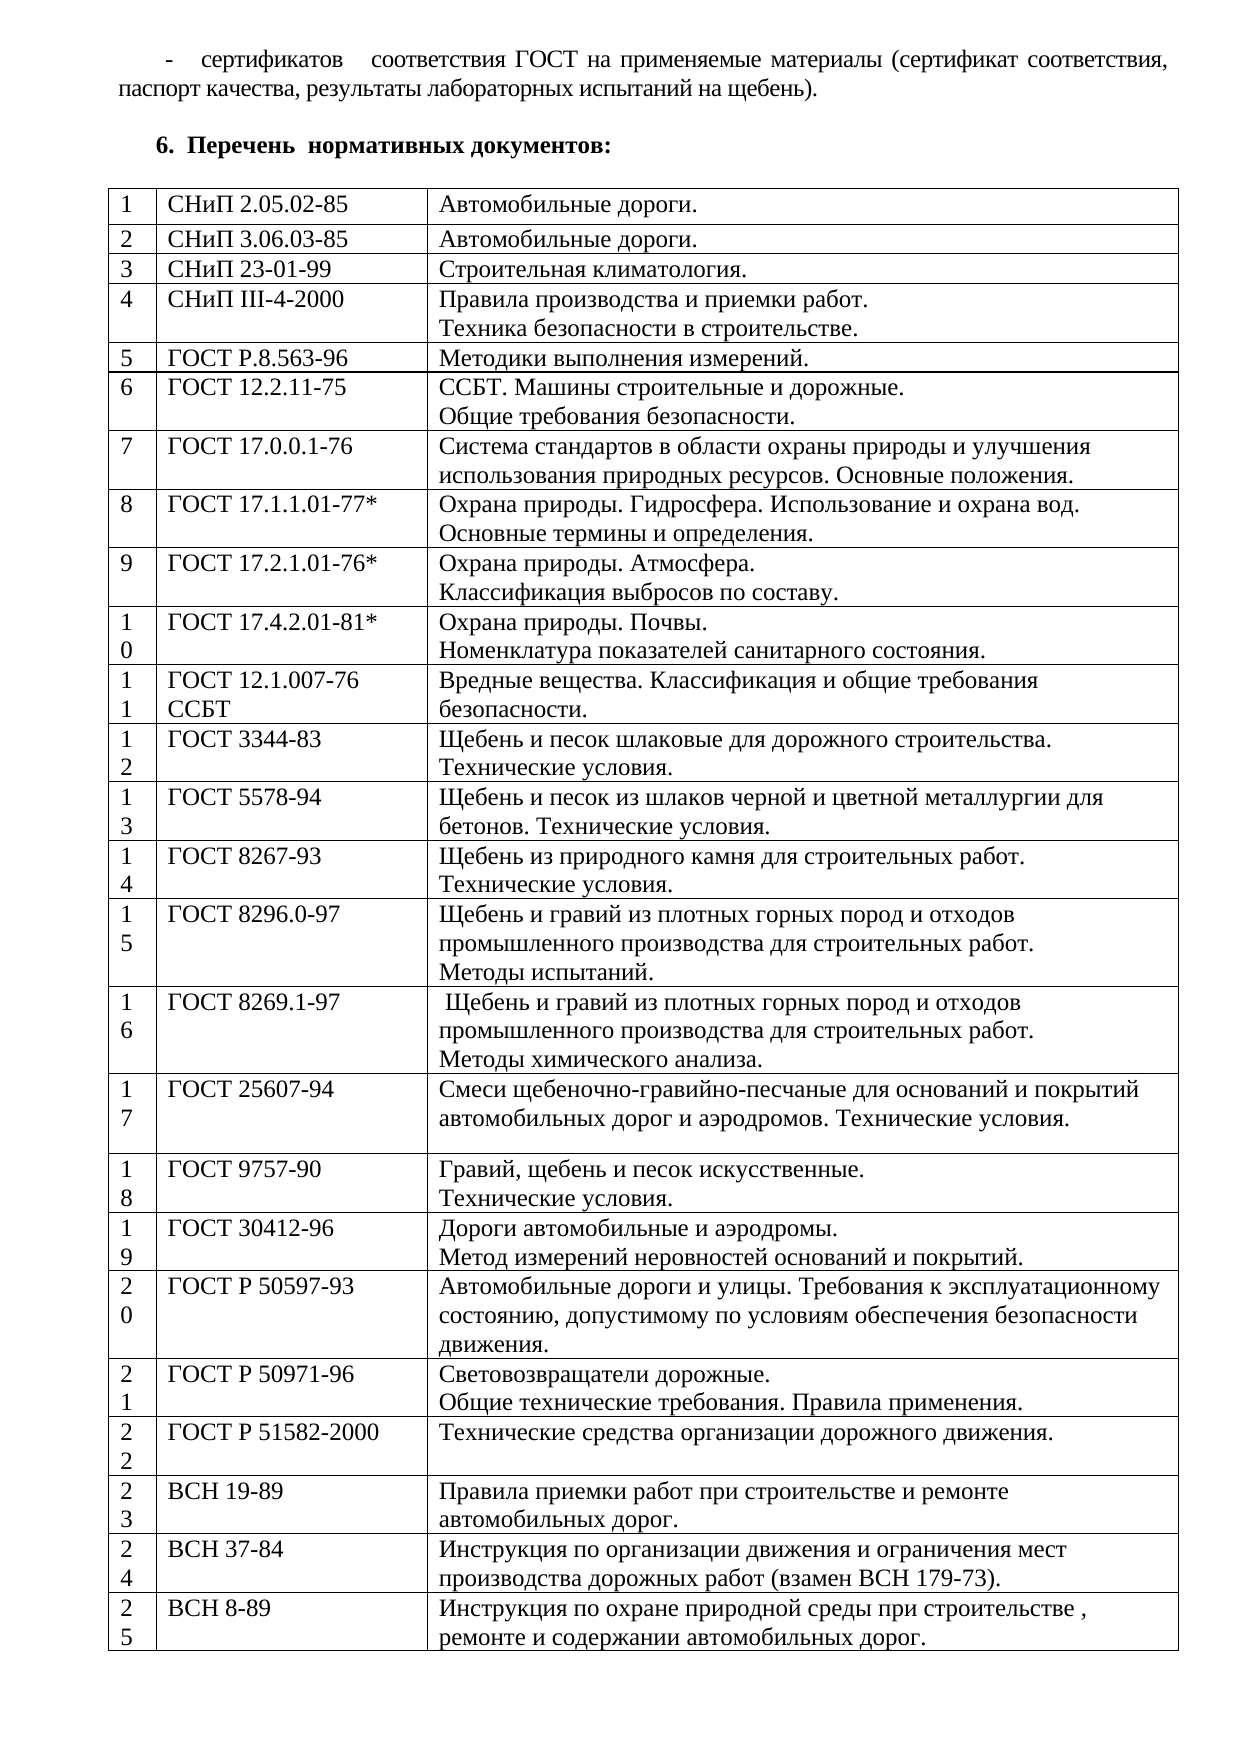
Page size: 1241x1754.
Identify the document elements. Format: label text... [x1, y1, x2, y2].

table_cell Технические средства организации дорожного движения. [428, 1417, 1178, 1475]
table_header 1 [109, 189, 156, 223]
table_cell 2 [109, 225, 156, 253]
table_cell 21 [109, 1359, 156, 1416]
table_cell ГОСТ Р.8.563-96 [157, 343, 427, 371]
table_cell Правила приемки работ при строительстве и ремонте автомобильных дорог. [428, 1476, 1178, 1533]
text - сертификатов соответствия ГОСТ на применяемые материалы (сертификат соответствия, паспорт качества, результаты лабораторных испытаний на щебень). [118, 44, 1169, 102]
table_cell Вредные вещества. Классификация и общие требования безопасности. [428, 665, 1178, 723]
table_cell 7 [109, 431, 156, 488]
table_cell ГОСТ 17.4.2.01-81* [157, 607, 427, 664]
table_cell Гравий, щебень и песок искусственные. Технические условия. [428, 1154, 1178, 1212]
table_cell 24 [109, 1534, 156, 1592]
table_cell ГОСТ 8267-93 [157, 841, 427, 898]
table_cell ГОСТ 8296.0-97 [157, 899, 427, 986]
table_cell ССБТ. Машины строительные и дорожные. Общие требования безопасности. [428, 373, 1178, 430]
table_cell 18 [109, 1154, 156, 1212]
table_cell 22 [109, 1417, 156, 1475]
table_cell ГОСТ 30412-96 [157, 1213, 427, 1270]
table_cell Охрана природы. Атмосфера. Классификация выбросов по составу. [428, 548, 1178, 606]
table_cell 3 [109, 254, 156, 283]
table_cell Инструкция по охране природной среды при строительстве , ремонте и содержании автомобильных дорог. [428, 1593, 1178, 1650]
table_cell ГОСТ Р 50597-93 [157, 1271, 427, 1358]
table_cell 20 [109, 1271, 156, 1358]
table_cell 19 [109, 1213, 156, 1270]
table_cell Световозвращатели дорожные. Общие технические требования. Правила применения. [428, 1359, 1178, 1416]
table_cell Смеси щебеночно-гравийно-песчаные для оснований и покрытий автомобильных дорог и аэродромов. Технические условия. [428, 1074, 1178, 1153]
table_cell ГОСТ 9757-90 [157, 1154, 427, 1212]
table_cell 23 [109, 1476, 156, 1533]
table_cell 4 [109, 284, 156, 342]
table_cell ГОСТ 5578-94 [157, 782, 427, 840]
table_cell ГОСТ 8269.1-97 [157, 987, 427, 1073]
table_cell Автомобильные дороги и улицы. Требования к эксплуатационному состоянию, допустимому по условиям обеспечения безопасности движения. [428, 1271, 1178, 1358]
table_cell Инструкция по организации движения и ограничения мест производства дорожных работ (взамен ВСН 179-73). [428, 1534, 1178, 1592]
table_cell ВСН 37-84 [157, 1534, 427, 1592]
table_cell Щебень и гравий из плотных горных пород и отходов промышленного производства для строительных работ. Методы испытаний. [428, 899, 1178, 986]
table_cell ГОСТ Р 50971-96 [157, 1359, 427, 1416]
table_cell 9 [109, 548, 156, 606]
table_cell Охрана природы. Почвы. Номенклатура показателей санитарного состояния. [428, 607, 1178, 664]
table_cell 16 [109, 987, 156, 1073]
table_cell ГОСТ 3344-83 [157, 724, 427, 781]
table_cell Дороги автомобильные и аэродромы. Метод измерений неровностей оснований и покрытий. [428, 1213, 1178, 1270]
table_cell Строительная климатология. [428, 254, 1178, 283]
table_cell ВСН 8-89 [157, 1593, 427, 1650]
table_cell 25 [109, 1593, 156, 1650]
table_cell Автомобильные дороги. [428, 225, 1178, 253]
table_cell Щебень и гравий из плотных горных пород и отходов промышленного производства для строительных работ. Методы химического анализа. [428, 987, 1178, 1073]
text 6. Перечень нормативных документов: [118, 131, 1169, 159]
table_cell Щебень и песок шлаковые для дорожного строительства. Технические условия. [428, 724, 1178, 781]
table_header Автомобильные дороги. [428, 189, 1178, 223]
table_cell ГОСТ 12.2.11-75 [157, 373, 427, 430]
table_cell 6 [109, 373, 156, 430]
table_cell Охрана природы. Гидросфера. Использование и охрана вод. Основные термины и определения. [428, 490, 1178, 547]
table_cell ГОСТ 17.1.1.01-77* [157, 490, 427, 547]
table_cell 13 [109, 782, 156, 840]
table_cell ГОСТ 12.1.007-76 ССБТ [157, 665, 427, 723]
table_cell СНиП III-4-2000 [157, 284, 427, 342]
table_cell Правила производства и приемки работ. Техника безопасности в строительстве. [428, 284, 1178, 342]
table_cell 14 [109, 841, 156, 898]
table_cell 12 [109, 724, 156, 781]
table_cell ГОСТ Р 51582-2000 [157, 1417, 427, 1475]
table_cell ГОСТ 17.0.0.1-76 [157, 431, 427, 488]
table_cell 11 [109, 665, 156, 723]
table_cell СНиП 23-01-99 [157, 254, 427, 283]
table_header СНиП 2.05.02-85 [157, 189, 427, 223]
table_cell 10 [109, 607, 156, 664]
table_cell ГОСТ 25607-94 [157, 1074, 427, 1153]
table_cell Щебень и песок из шлаков черной и цветной металлургии для бетонов. Технические условия. [428, 782, 1178, 840]
table_cell 5 [109, 343, 156, 371]
table_cell Система стандартов в области охраны природы и улучшения использования природных ресурсов. Основные положения. [428, 431, 1178, 488]
table_cell СНиП 3.06.03-85 [157, 225, 427, 253]
table_cell 15 [109, 899, 156, 986]
table_cell ВСН 19-89 [157, 1476, 427, 1533]
table_cell Щебень из природного камня для строительных работ. Технические условия. [428, 841, 1178, 898]
table_cell ГОСТ 17.2.1.01-76* [157, 548, 427, 606]
table_cell 8 [109, 490, 156, 547]
table_cell 17 [109, 1074, 156, 1153]
table_cell Методики выполнения измерений. [428, 343, 1178, 371]
